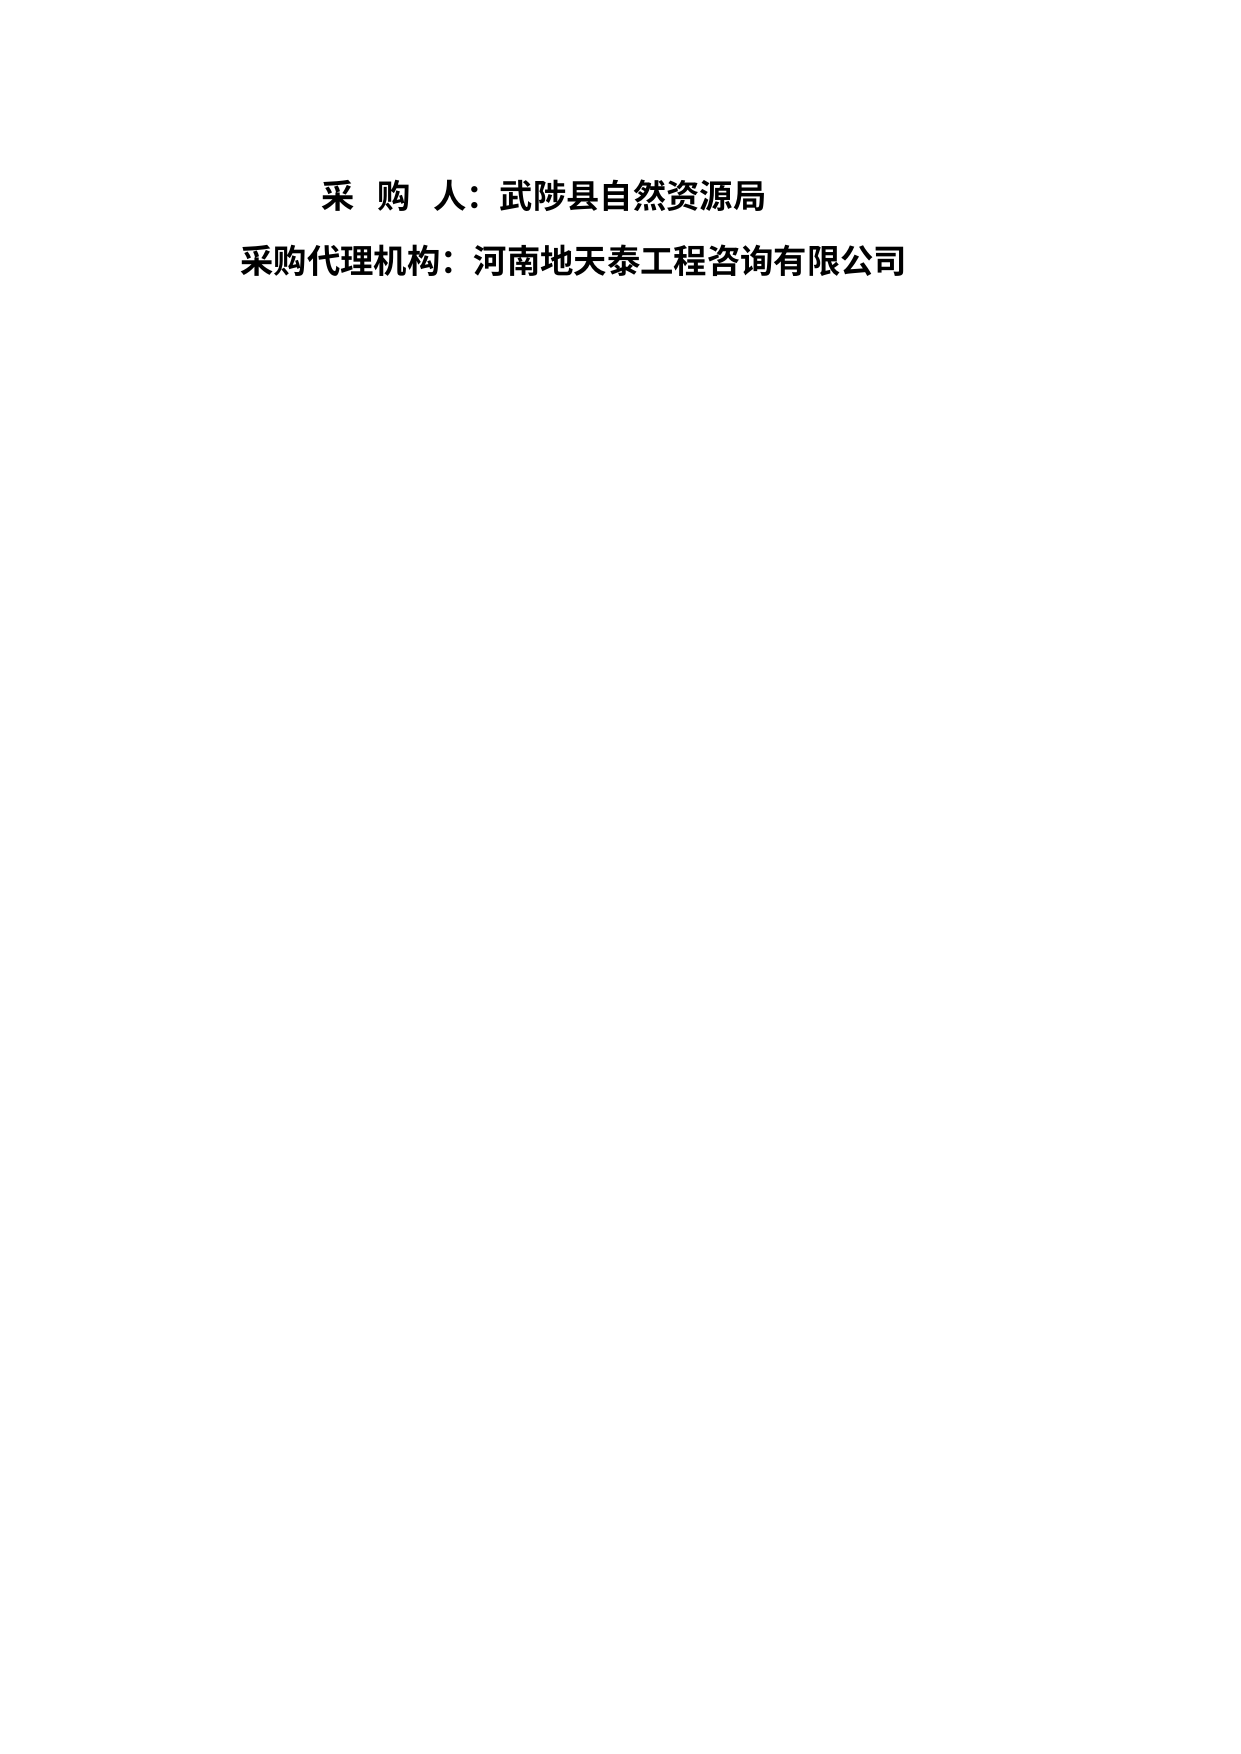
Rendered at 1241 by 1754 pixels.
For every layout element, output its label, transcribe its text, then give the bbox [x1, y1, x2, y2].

text 采购代理机构：河南地天泰工程咨询有限公司 [153, 227, 1122, 292]
text 采 购 人：武陟县自然资源局 [153, 162, 1122, 227]
